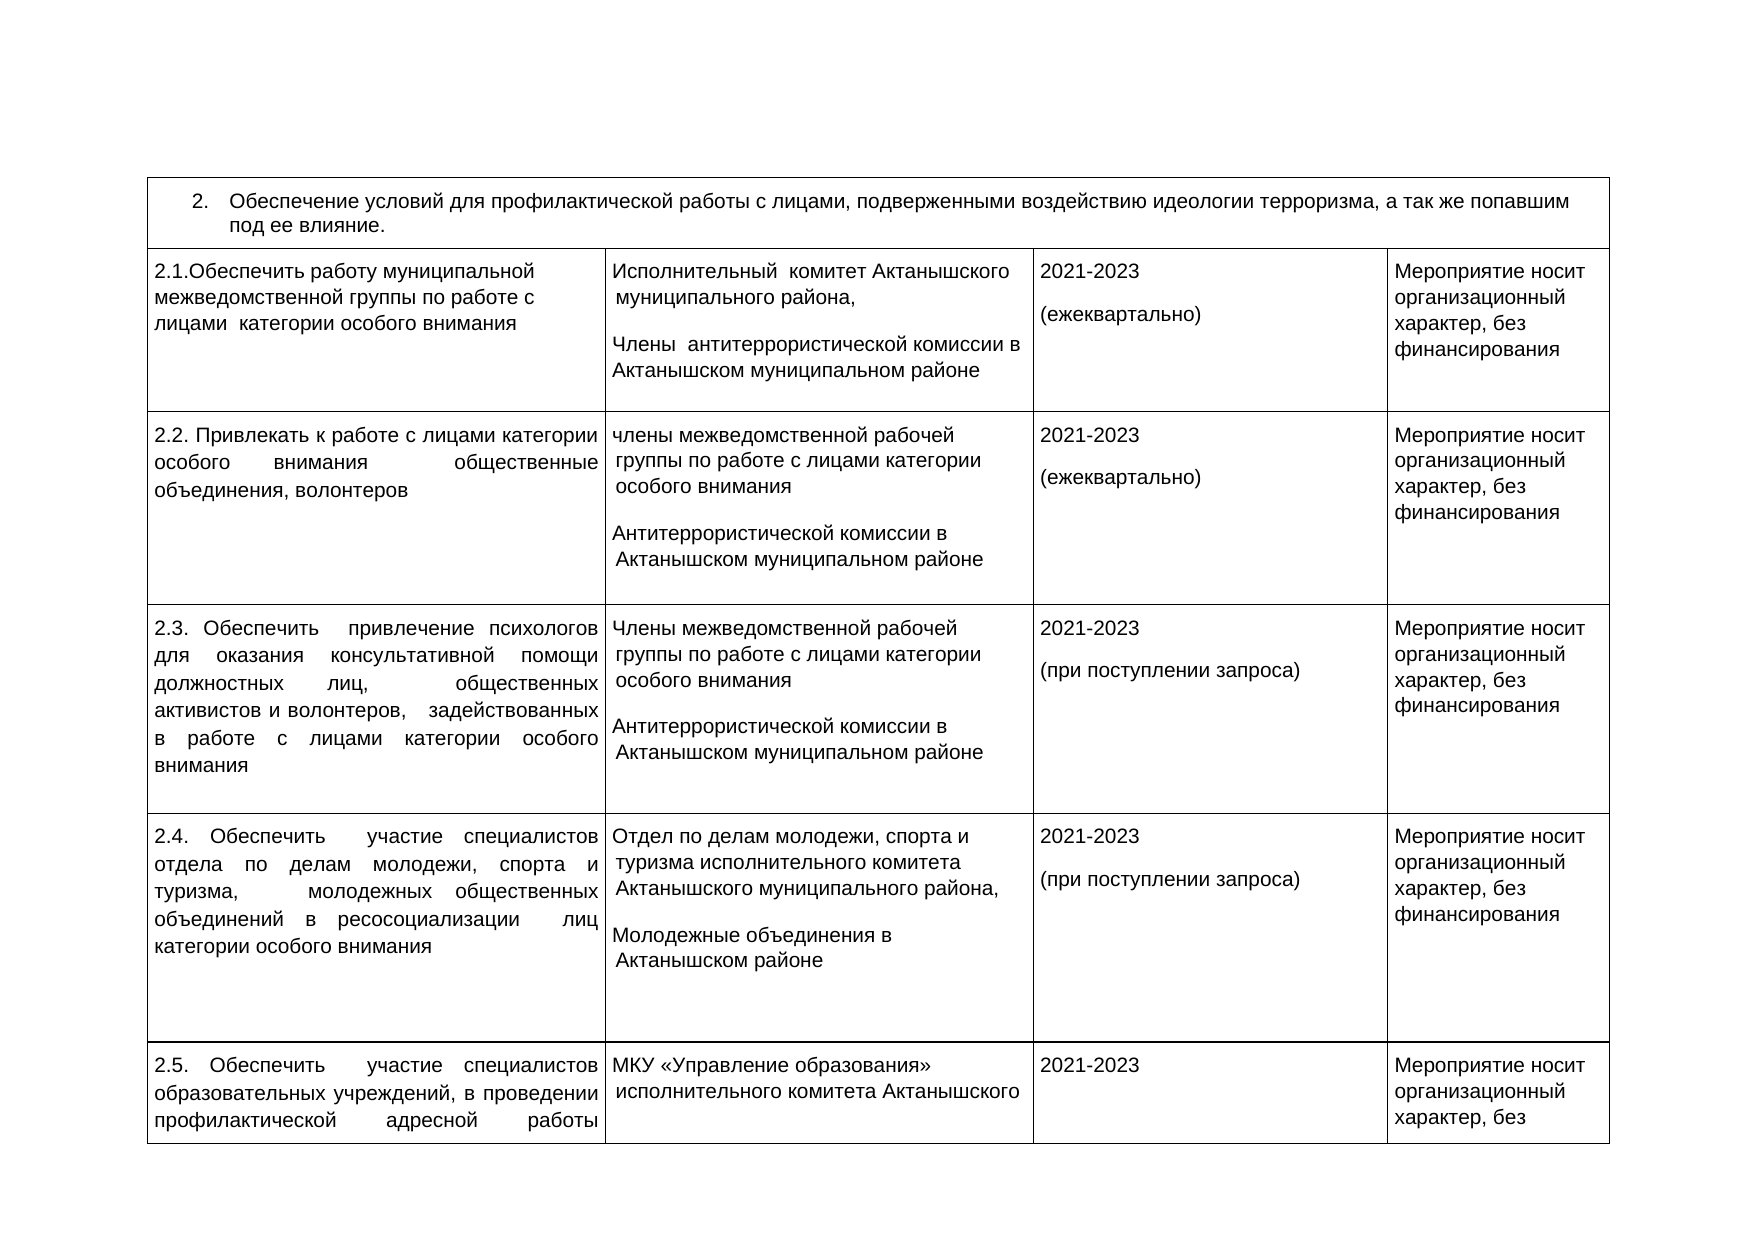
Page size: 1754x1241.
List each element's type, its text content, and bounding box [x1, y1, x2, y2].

table_cell члены межведомственной рабочей группы по работе с лицами категории особого внимания Антитеррористической комиссии в Актанышском муниципальном районе [606, 412, 1033, 604]
table_cell 2021-2023 [1034, 1043, 1387, 1143]
table_cell Мероприятие носит организационный характер, без финансирования [1388, 412, 1609, 604]
table_cell Исполнительный комитет Актанышского муниципального района, Члены антитеррористической комиссии в Актанышском муниципальном районе [606, 249, 1033, 411]
table_cell 2021-2023 (ежеквартально) [1034, 249, 1387, 411]
table_cell Мероприятие носит организационный характер, без финансирования [1388, 605, 1609, 812]
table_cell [606, 1043, 1033, 1143]
table_cell 2021-2023 (ежеквартально) [1034, 412, 1387, 604]
table_cell 2.4. Обеспечить участие специалистов отдела по делам молодежи, спорта и туризма, молодежных общественных объединений в ресосоциализации лиц категории особого внимания [148, 814, 605, 1041]
table_cell 2.1.Обеспечить работу муниципальной межведомственной группы по работе с лицами категории особого внимания [148, 249, 605, 411]
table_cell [1388, 249, 1609, 411]
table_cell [1388, 1043, 1609, 1143]
table_cell Отдел по делам молодежи, спорта и туризма исполнительного комитета Актанышского муниципального района, Молодежные объединения в Актанышском районе [606, 814, 1033, 1041]
table_cell Обеспечение условий для профилактической работы с лицами, подверженными воздействию идеологии терроризма, а так же попавшим под ее влияние. [148, 178, 1609, 247]
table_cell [148, 1043, 605, 1143]
table_cell Мероприятие носит организационный характер, без финансирования [1388, 814, 1609, 1041]
table_cell 2021-2023 (при поступлении запроса) [1034, 605, 1387, 812]
table_cell 2021-2023 (при поступлении запроса) [1034, 814, 1387, 1041]
table_cell Члены межведомственной рабочей группы по работе с лицами категории особого внимания Антитеррористической комиссии в Актанышском муниципальном районе [606, 605, 1033, 812]
table_cell 2.3. Обеспечить привлечение психологов для оказания консультативной помощи должностных лиц, общественных активистов и волонтеров, задействованных в работе с лицами категории особого внимания [148, 605, 605, 812]
table_cell 2.2. Привлекать к работе с лицами категории особого внимания общественные объединения, волонтеров [148, 412, 605, 604]
